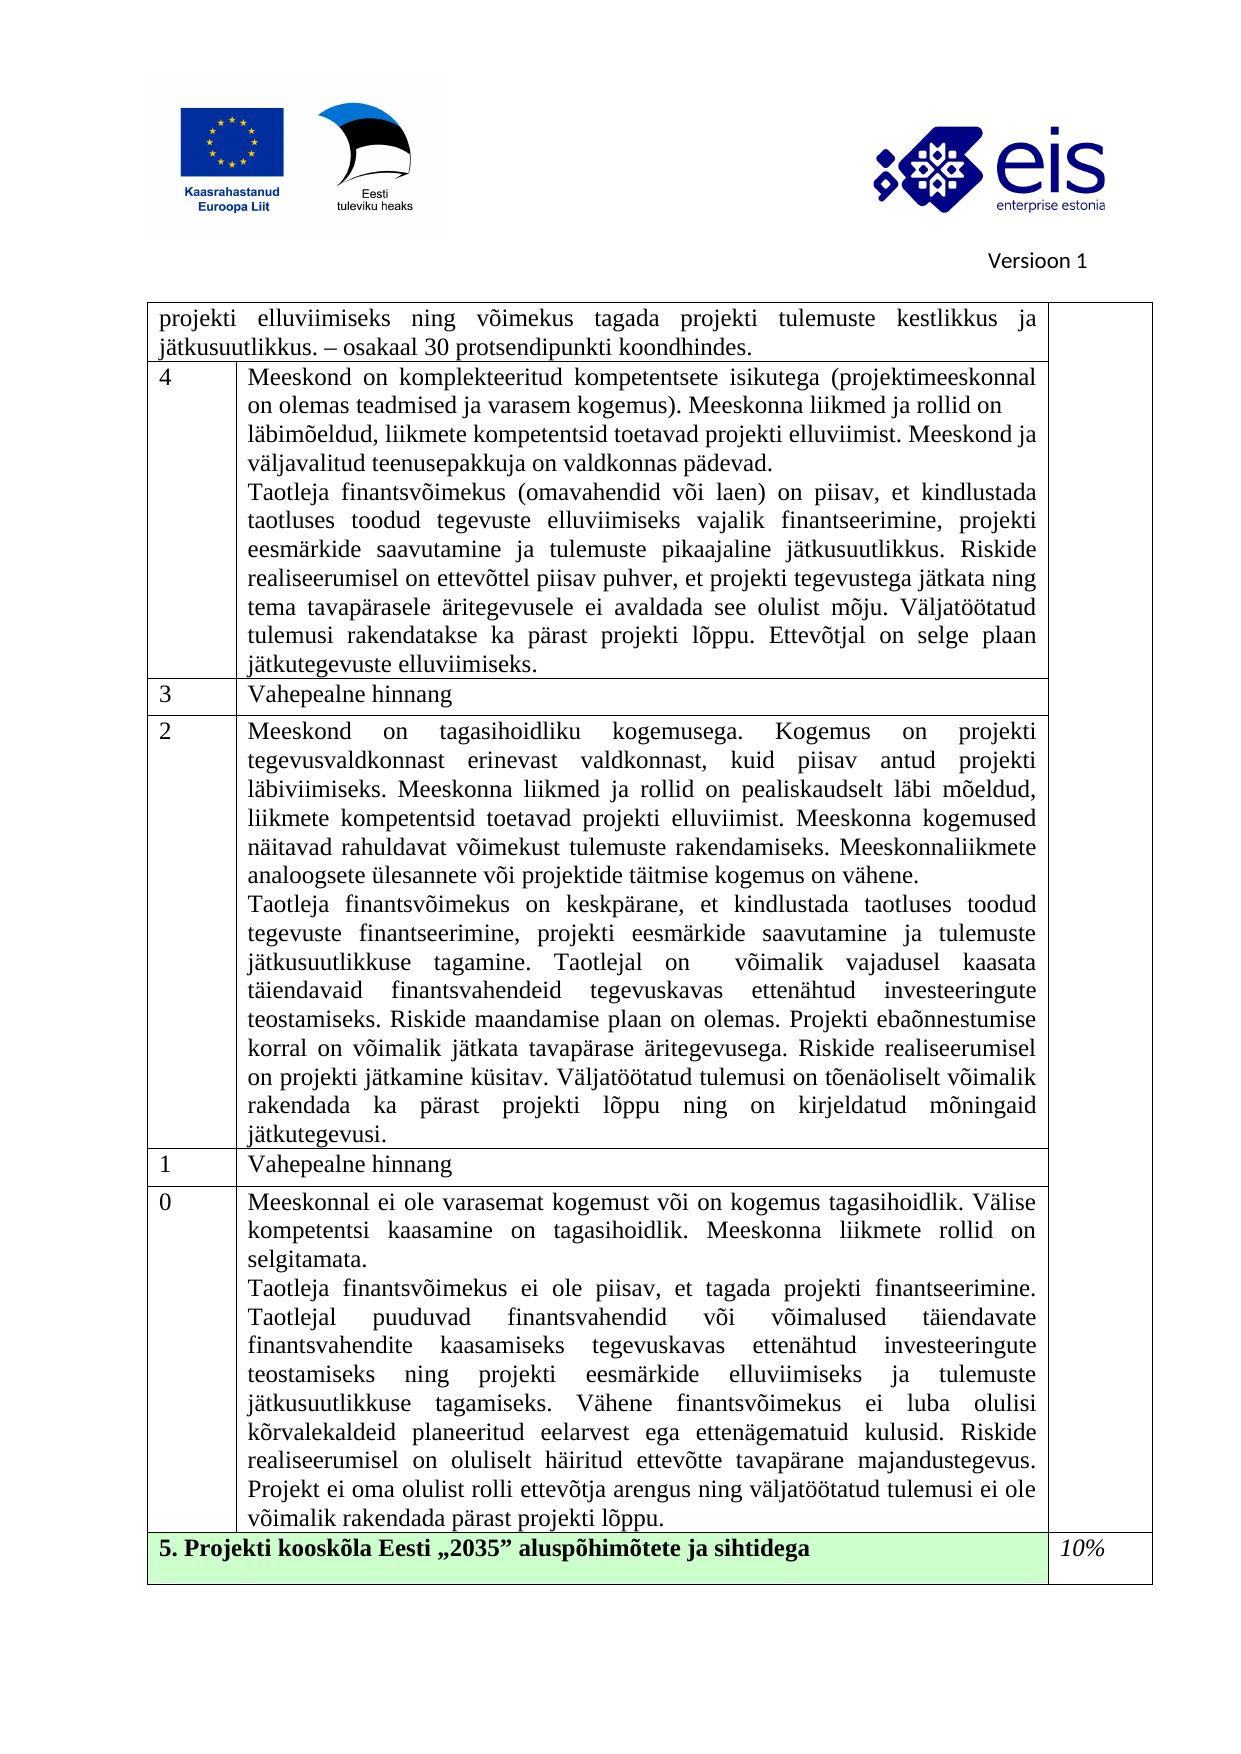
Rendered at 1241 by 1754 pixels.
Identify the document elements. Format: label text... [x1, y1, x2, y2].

table_cell 4 [148, 362, 236, 678]
table_cell 3 [148, 679, 236, 715]
picture [147, 73, 445, 246]
table_cell 1 [148, 1149, 236, 1186]
table_cell 2 [148, 716, 236, 1148]
table_cell 10% [1049, 1533, 1152, 1583]
table_cell Meeskond on tagasihoidliku kogemusega. Kogemus on projekti tegevusvaldkonnast erinevast valdkonnast, kuid piisav antud projekti läbiviimiseks. Meeskonna liikmed ja rollid on pealiskaudselt läbi mõeldud, liikmete kompetentsid toetavad projekti elluviimist. Meeskonna kogemused näitavad rahuldavat võimekust tulemuste rakendamiseks. Meeskonnaliikmete analoogsete ülesannete või projektide täitmise kogemus on vähene. Taotleja finantsvõimekus on keskpärane, et kindlustada taotluses toodud tegevuste finantseerimine, projekti eesmärkide saavutamine ja tulemuste jätkusuutlikkuse tagamine. Taotlejal on võimalik vajadusel kaasata täiendavaid finantsvahendeid tegevuskavas ettenähtud investeeringute teostamiseks. Riskide maandamise plaan on olemas. Projekti ebaõnnestumise korral on võimalik jätkata tavapärase äritegevusega. Riskide realiseerumisel on projekti jätkamine küsitav. Väljatöötatud tulemusi on tõenäoliselt võimalik rakendada ka pärast projekti lõppu ning on kirjeldatud mõningaid jätkutegevusi. [237, 716, 1048, 1148]
table_cell Vahepealne hinnang [237, 1149, 1048, 1186]
table_cell Meeskonnal ei ole varasemat kogemust või on kogemus tagasihoidlik. Välise kompetentsi kaasamine on tagasihoidlik. Meeskonna liikmete rollid on selgitamata. Taotleja finantsvõimekus ei ole piisav, et tagada projekti finantseerimine. Taotlejal puuduvad finantsvahendid või võimalused täiendavate finantsvahendite kaasamiseks tegevuskavas ettenähtud investeeringute teostamiseks ning projekti eesmärkide elluviimiseks ja tulemuste jätkusuutlikkuse tagamiseks. Vähene finantsvõimekus ei luba olulisi kõrvalekaldeid planeeritud eelarvest ega ettenägematuid kulusid. Riskide realiseerumisel on oluliselt häiritud ettevõtte tavapärane majandustegevus. Projekt ei oma olulist rolli ettevõtja arengus ning väljatöötatud tulemusi ei ole võimalik rakendada pärast projekti lõppu. [237, 1187, 1048, 1532]
table_cell [1049, 303, 1152, 1532]
table_cell Vahepealne hinnang [237, 679, 1048, 715]
table_cell 5. Projekti kooskõla Eesti „2035” aluspõhimõtete ja sihtidega [148, 1533, 1048, 1583]
table_cell Meeskond on komplekteeritud kompetentsete isikutega (projektimeeskonnal on olemas teadmised ja varasem kogemus). Meeskonna liikmed ja rollid on läbimõeldud, liikmete kompetentsid toetavad projekti elluviimist. Meeskond ja väljavalitud teenusepakkuja on valdkonnas pädevad. Taotleja finantsvõimekus (omavahendid või laen) on piisav, et kindlustada taotluses toodud tegevuste elluviimiseks vajalik finantseerimine, projekti eesmärkide saavutamine ja tulemuste pikaajaline jätkusuutlikkus. Riskide realiseerumisel on ettevõttel piisav puhver, et projekti tegevustega jätkata ning tema tavapärasele äritegevusele ei avaldada see olulist mõju. Väljatöötatud tulemusi rakendatakse ka pärast projekti lõppu. Ettevõtjal on selge plaan jätkutegevuste elluviimiseks. [237, 362, 1048, 678]
table_cell 0 [148, 1187, 236, 1532]
picture [873, 125, 1105, 214]
